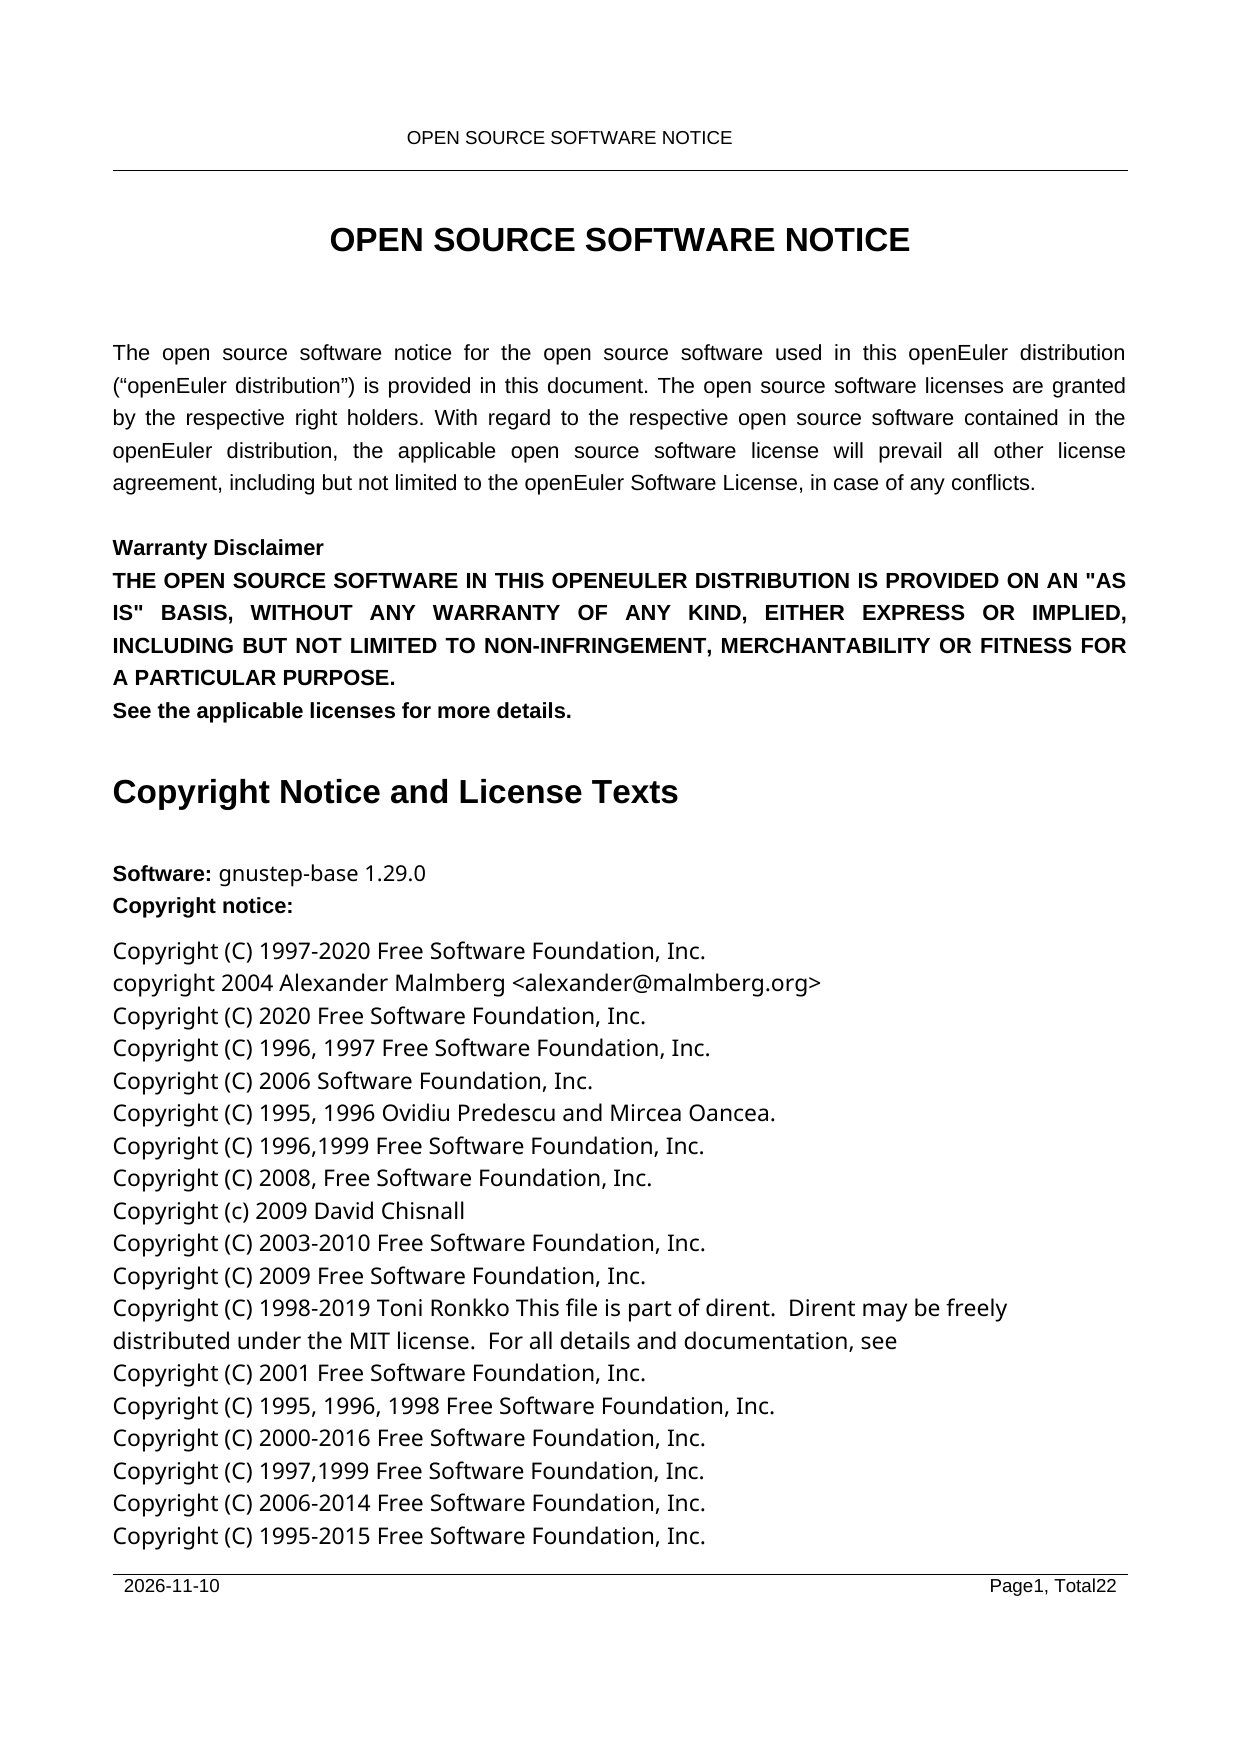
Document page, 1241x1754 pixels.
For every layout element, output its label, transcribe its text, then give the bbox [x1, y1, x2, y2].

text Warranty Disclaimer [112, 531, 1128, 564]
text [112, 934, 1128, 1551]
text Copyright Notice and License Texts [112, 759, 1128, 824]
text THE OPEN SOURCE SOFTWARE IN THIS OPENEULER DISTRIBUTION IS PROVIDED ON AN "AS IS" BASIS, WITHOUT ANY WARRANTY OF ANY KIND, EITHER EXPRESS OR IMPLIED, INCLUDING BUT NOT LIMITED TO NON-INFRINGEMENT, MERCHANTABILITY OR FITNESS FOR A PARTICULAR PURPOSE. See the applicable licenses for more details. [112, 564, 1128, 726]
text The open source software notice for the open source software used in this openEuler distribution (“openEuler distribution”) is provided in this document. The open source software licenses are granted by the respective right holders. With regard to the respective open source software contained in the openEuler distribution, the applicable open source software license will prevail all other license agreement, including but not limited to the openEuler Software License, in case of any conflicts. [112, 336, 1128, 499]
text Copyright notice: [112, 889, 1128, 921]
title Software: gnustep-base 1.29.0 [112, 856, 1128, 889]
text OPEN SOURCE SOFTWARE NOTICE [112, 206, 1128, 271]
